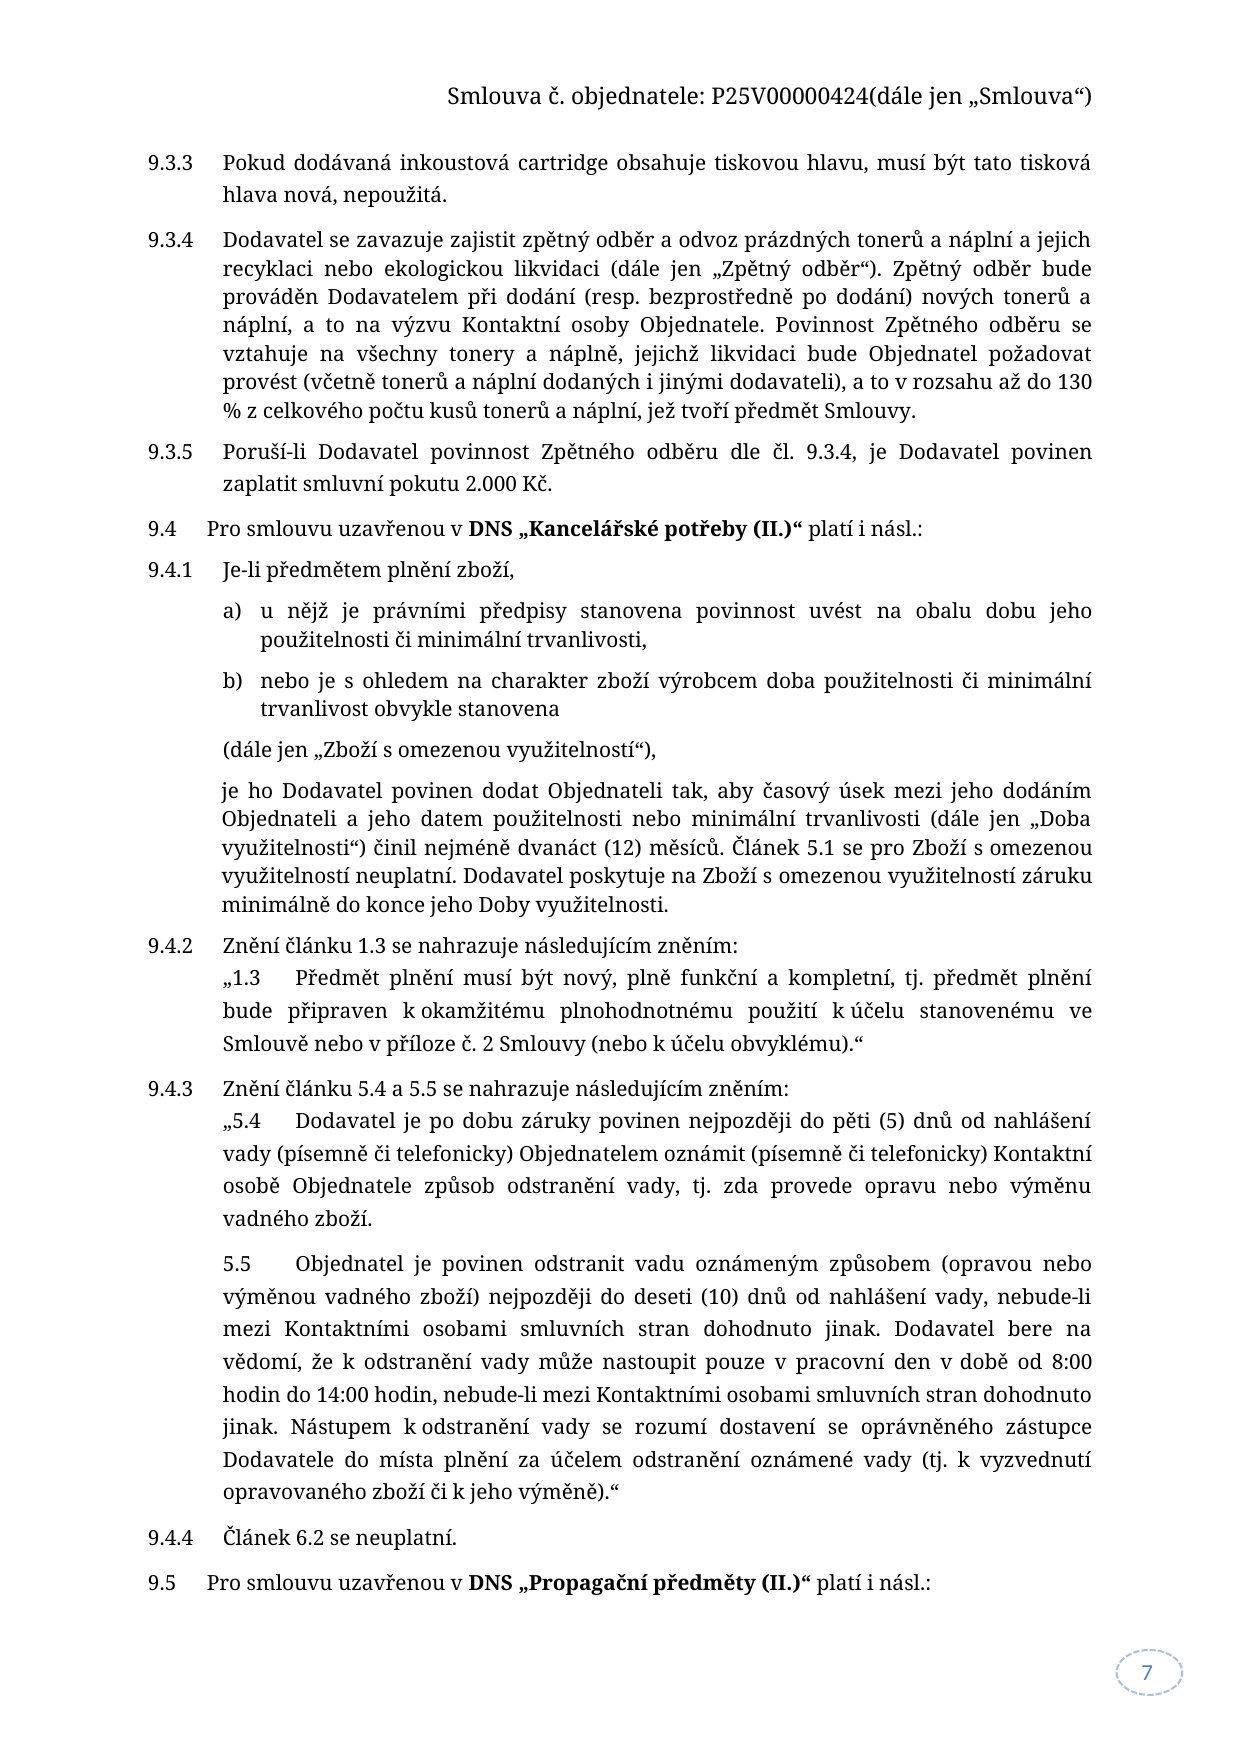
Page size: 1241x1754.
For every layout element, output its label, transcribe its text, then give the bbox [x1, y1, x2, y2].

list Dodavatel se zavazuje zajistit zpětný odběr a odvoz prázdných tonerů a náplní a jejich recyklaci nebo ekologickou likvidaci (dále jen „Zpětný odběr“). Zpětný odběr bude prováděn Dodavatelem při dodání (resp. bezprostředně po dodání) nových tonerů a náplní, a to na výzvu Kontaktní osoby Objednatele. Povinnost Zpětného odběru se vztahuje na všechny tonery a náplně, jejichž likvidaci bude Objednatel požadovat provést (včetně tonerů a náplní dodaných i jinými dodavateli), a to v rozsahu až do 130 % z celkového počtu kusů tonerů a náplní, jež tvoří předmět Smlouvy. [148, 225, 1093, 424]
list Znění článku 5.4 a 5.5 se nahrazuje následujícím zněním: [148, 1074, 1093, 1102]
list Pro smlouvu uzavřenou v DNS „Kancelářské potřeby (II.)“ platí i násl.: [148, 514, 1093, 543]
list 5.5 Objednatel je povinen odstranit vadu oznámeným způsobem (opravou nebo výměnou vadného zboží) nejpozději do deseti (10) dnů od nahlášení vady, nebude-li mezi Kontaktními osobami smluvních stran dohodnuto jinak. Dodavatel bere na vědomí, že k odstranění vady může nastoupit pouze v pracovní den v době od 8:00 hodin do 14:00 hodin, nebude-li mezi Kontaktními osobami smluvních stran dohodnuto jinak. Nástupem k odstranění vady se rozumí dostavení se oprávněného zástupce Dodavatele do místa plnění za účelem odstranění oznámené vady (tj. k vyzvednutí opravovaného zboží či k jeho výměně).“ [223, 1249, 1093, 1506]
list „5.4 Dodavatel je po dobu záruky povinen nejpozději do pěti (5) dnů od nahlášení vady (písemně či telefonicky) Objednatelem oznámit (písemně či telefonicky) Kontaktní osobě Objednatele způsob odstranění vady, tj. zda provede opravu nebo výměnu vadného zboží. [223, 1106, 1093, 1233]
text (dále jen „Zboží s omezenou využitelností“), [223, 735, 1093, 764]
list „1.3 Předmět plnění musí být nový, plně funkční a kompletní, tj. předmět plnění bude připraven k okamžitému plnohodnotnému použití k účelu stanovenému ve Smlouvě nebo v příloze č. 2 Smlouvy (nebo k účelu obvyklému).“ [223, 963, 1093, 1057]
list Poruší-li Dodavatel povinnost Zpětného odběru dle čl. 9.3.4, je Dodavatel povinen zaplatit smluvní pokutu 2.000 Kč. [148, 437, 1093, 498]
list u nějž je právními předpisy stanovena povinnost uvést na obalu dobu jeho použitelnosti či minimální trvanlivosti, [223, 596, 1093, 653]
list nebo je s ohledem na charakter zboží výrobcem doba použitelnosti či minimální trvanlivost obvykle stanovena [223, 666, 1093, 723]
text je ho Dodavatel povinen dodat Objednateli tak, aby časový úsek mezi jeho dodáním Objednateli a jeho datem použitelnosti nebo minimální trvanlivosti (dále jen „Doba využitelnosti“) činil nejméně dvanáct (12) měsíců. Článek 5.1 se pro Zboží s omezenou využitelností neuplatní. Dodavatel poskytuje na Zboží s omezenou využitelností záruku minimálně do konce jeho Doby využitelnosti. [221, 776, 1093, 918]
list Je-li předmětem plnění zboží, [148, 556, 1093, 584]
list Článek 6.2 se neuplatní. [148, 1523, 1093, 1551]
list Znění článku 1.3 se nahrazuje následujícím zněním: [148, 931, 1093, 959]
list Pro smlouvu uzavřenou v DNS „Propagační předměty (II.)“ platí i násl.: [148, 1568, 1093, 1596]
list Pokud dodávaná inkoustová cartridge obsahuje tiskovou hlavu, musí být tato tisková hlava nová, nepoužitá. [148, 148, 1093, 209]
